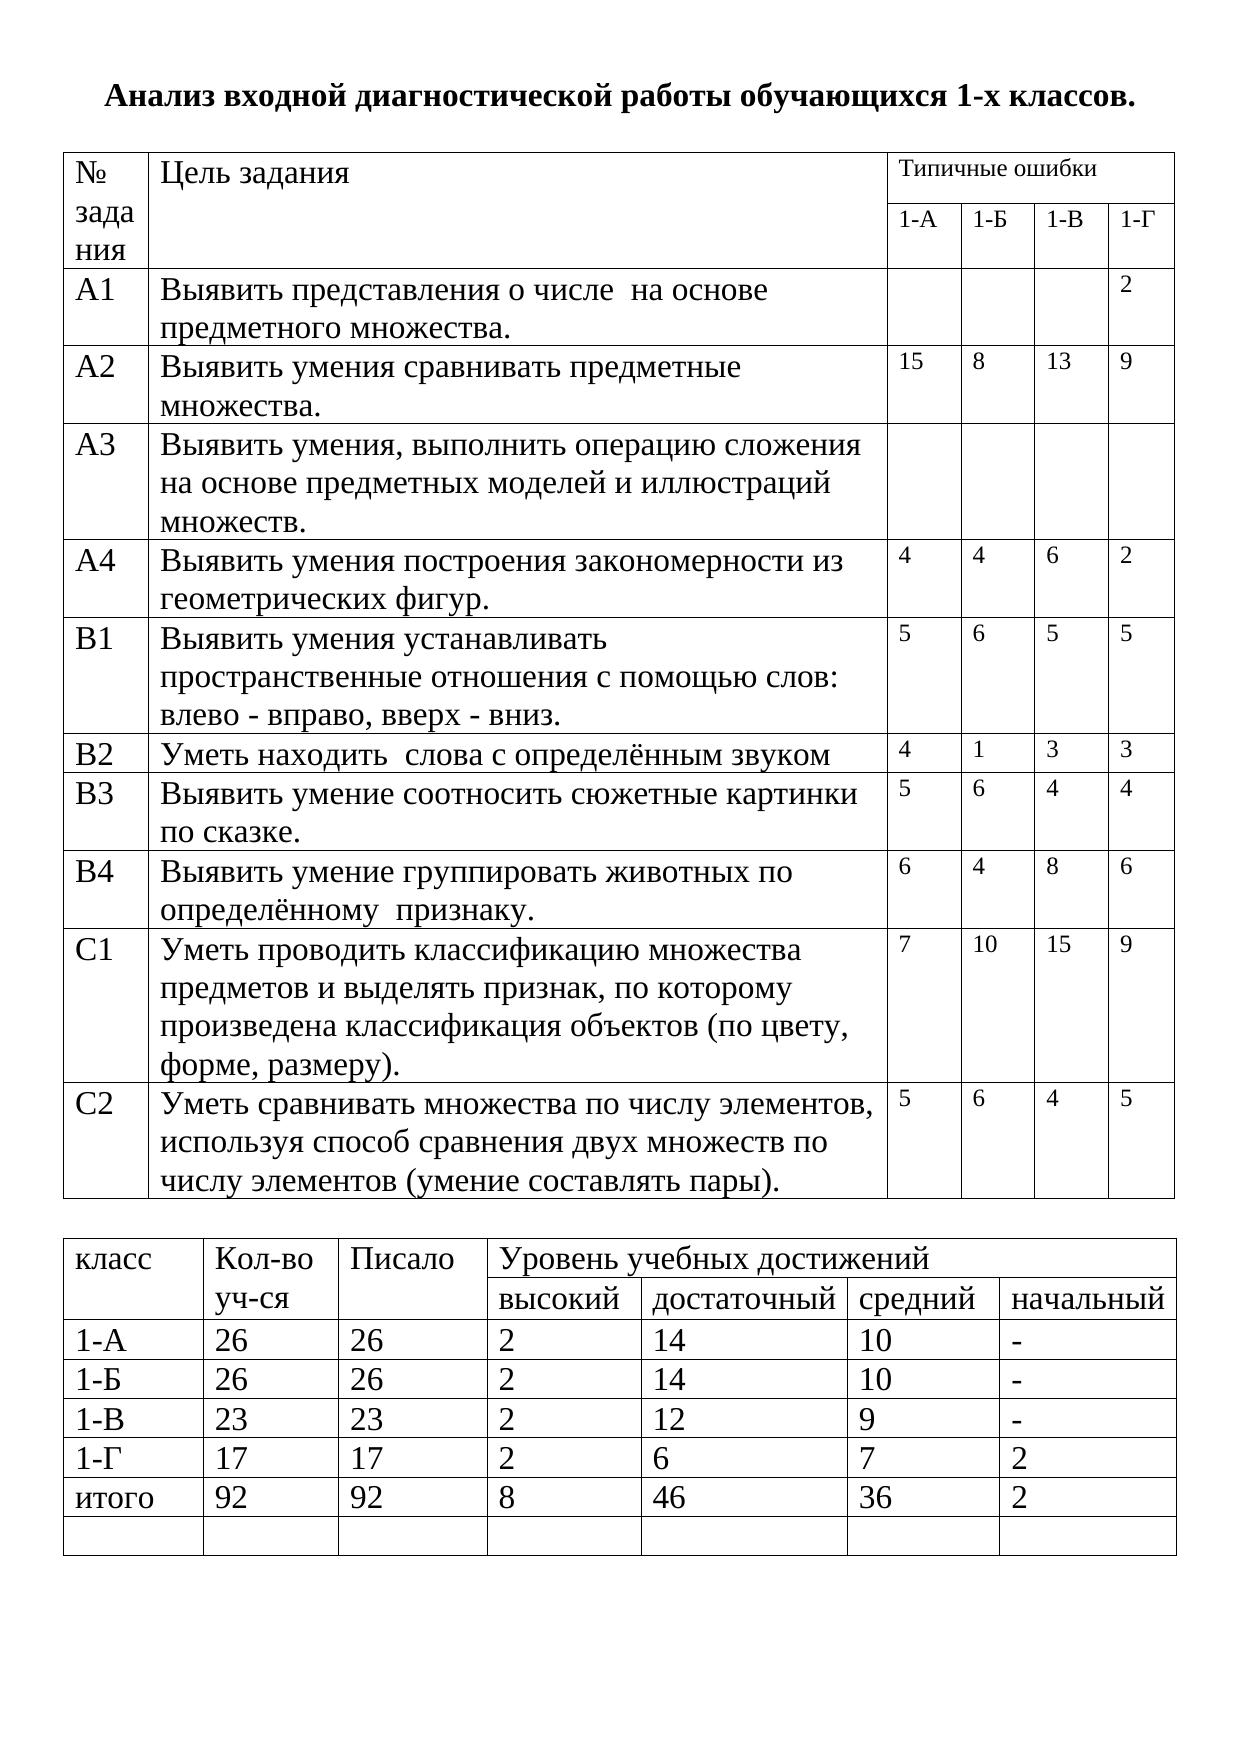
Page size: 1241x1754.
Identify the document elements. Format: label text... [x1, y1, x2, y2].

table_cell 17 [339, 1438, 487, 1477]
table_cell начальный [1000, 1278, 1176, 1319]
table_cell 8 [962, 346, 1034, 423]
table_cell [1035, 424, 1108, 539]
table_cell 13 [1035, 346, 1108, 423]
table_cell 1-В [64, 1399, 203, 1437]
table_cell [1000, 1517, 1176, 1555]
table_cell 92 [339, 1478, 487, 1516]
table_cell 1-Б [64, 1360, 203, 1398]
table_cell 15 [888, 346, 961, 423]
table_cell [962, 424, 1034, 539]
table_cell 6 [962, 1083, 1034, 1198]
table_cell 9 [1109, 346, 1174, 423]
table_cell 5 [1109, 618, 1174, 733]
table_cell 3 [1109, 734, 1174, 772]
table_cell Уметь проводить классификацию множества предметов и выделять признак, по которому произведена классификация объектов (по цвету, форме, размеру). [149, 929, 887, 1082]
table_cell А1 [64, 269, 148, 345]
table_cell А2 [64, 346, 148, 423]
table_cell 6 [962, 618, 1034, 733]
table_cell 10 [848, 1360, 999, 1398]
table_cell 7 [848, 1438, 999, 1477]
table_header Кол-во уч-ся [204, 1239, 338, 1319]
table_cell 5 [1035, 618, 1108, 733]
table_cell С2 [64, 1083, 148, 1198]
table_cell 26 [204, 1360, 338, 1398]
table_cell В4 [64, 851, 148, 928]
table_cell 4 [1035, 1083, 1108, 1198]
table_cell 5 [888, 1083, 961, 1198]
table_cell 36 [848, 1478, 999, 1516]
table_cell 46 [642, 1478, 847, 1516]
table_cell 10 [962, 929, 1034, 1082]
table_cell Выявить умения, выполнить операцию сложения на основе предметных моделей и иллюстраций множеств. [149, 424, 887, 539]
table_header № задания [64, 153, 148, 268]
table_cell С1 [64, 929, 148, 1082]
table_header Типичные ошибки [888, 153, 1174, 203]
table_cell Выявить умения сравнивать предметные множества. [149, 346, 887, 423]
table_cell 8 [488, 1478, 641, 1516]
table_cell 6 [1035, 540, 1108, 617]
table_cell [1035, 269, 1108, 345]
table_cell 2 [1000, 1438, 1176, 1477]
table_cell 2 [488, 1399, 641, 1437]
table_cell 14 [642, 1360, 847, 1398]
table_cell А3 [64, 424, 148, 539]
table_cell [848, 1517, 999, 1555]
table_cell 1-Б [962, 204, 1034, 268]
table_cell [488, 1517, 641, 1555]
table_cell достаточный [642, 1278, 847, 1319]
table_cell 1-Г [1109, 204, 1174, 268]
table_cell высокий [488, 1278, 641, 1319]
table_cell [888, 424, 961, 539]
table_cell 1-А [888, 204, 961, 268]
table_cell 23 [339, 1399, 487, 1437]
table_cell 23 [204, 1399, 338, 1437]
table_cell 9 [848, 1399, 999, 1437]
table_cell 26 [204, 1320, 338, 1358]
table_cell 6 [962, 773, 1034, 850]
table_header класс [64, 1239, 203, 1319]
table_cell 5 [888, 773, 961, 850]
table_cell 10 [848, 1320, 999, 1358]
table_cell В2 [64, 734, 148, 772]
table_cell 4 [1109, 773, 1174, 850]
table_cell 8 [1035, 851, 1108, 928]
table_cell 2 [1109, 540, 1174, 617]
table_cell 2 [1109, 269, 1174, 345]
table_cell 26 [339, 1360, 487, 1398]
table_cell [642, 1517, 847, 1555]
text Анализ входной диагностической работы обучающихся 1-х классов. [75, 75, 1165, 113]
table_cell 9 [1109, 929, 1174, 1082]
table_cell 1-Г [64, 1438, 203, 1477]
table_cell 4 [888, 540, 961, 617]
table_cell В3 [64, 773, 148, 850]
table_cell [339, 1517, 487, 1555]
table_header Писало [339, 1239, 487, 1319]
table_header Уровень учебных достижений [488, 1239, 1176, 1277]
table_cell [1109, 424, 1174, 539]
table_cell Выявить умения устанавливать пространственные отношения с помощью слов: влево - вправо, вверх - вниз. [149, 618, 887, 733]
table_cell средний [848, 1278, 999, 1319]
table_cell 17 [204, 1438, 338, 1477]
table_cell [962, 269, 1034, 345]
table_cell - [1000, 1360, 1176, 1398]
table_cell 6 [888, 851, 961, 928]
table_cell 4 [962, 851, 1034, 928]
table_cell 14 [642, 1320, 847, 1358]
table_cell 4 [1035, 773, 1108, 850]
table_cell 4 [888, 734, 961, 772]
table_cell [204, 1517, 338, 1555]
table_cell 5 [1109, 1083, 1174, 1198]
table_cell Выявить представления о числе на основе предметного множества. [149, 269, 887, 345]
table_cell [888, 269, 961, 345]
table_cell - [1000, 1399, 1176, 1437]
table_cell 6 [1109, 851, 1174, 928]
table_cell 1-В [1035, 204, 1108, 268]
table_cell Выявить умения построения закономерности из геометрических фигур. [149, 540, 887, 617]
table_cell [64, 1517, 203, 1555]
table_cell 26 [339, 1320, 487, 1358]
table_cell В1 [64, 618, 148, 733]
table_cell 4 [962, 540, 1034, 617]
table_cell 7 [888, 929, 961, 1082]
table_cell 92 [204, 1478, 338, 1516]
table_cell Уметь находить слова с определённым звуком [149, 734, 887, 772]
table_header Цель задания [149, 153, 887, 268]
table_cell Выявить умение группировать животных по определённому признаку. [149, 851, 887, 928]
table_cell 1 [962, 734, 1034, 772]
table_cell Уметь сравнивать множества по числу элементов, используя способ сравнения двух множеств по числу элементов (умение составлять пары). [149, 1083, 887, 1198]
table_cell 2 [1000, 1478, 1176, 1516]
table_cell 1-А [64, 1320, 203, 1358]
table_cell 5 [888, 618, 961, 733]
table_cell 12 [642, 1399, 847, 1437]
table_cell А4 [64, 540, 148, 617]
table_cell 2 [488, 1438, 641, 1477]
table_cell 15 [1035, 929, 1108, 1082]
table_cell 2 [488, 1360, 641, 1398]
table_cell итого [64, 1478, 203, 1516]
table_cell - [1000, 1320, 1176, 1358]
table_cell 3 [1035, 734, 1108, 772]
table_cell 6 [642, 1438, 847, 1477]
table_cell 2 [488, 1320, 641, 1358]
table_cell Выявить умение соотносить сюжетные картинки по сказке. [149, 773, 887, 850]
